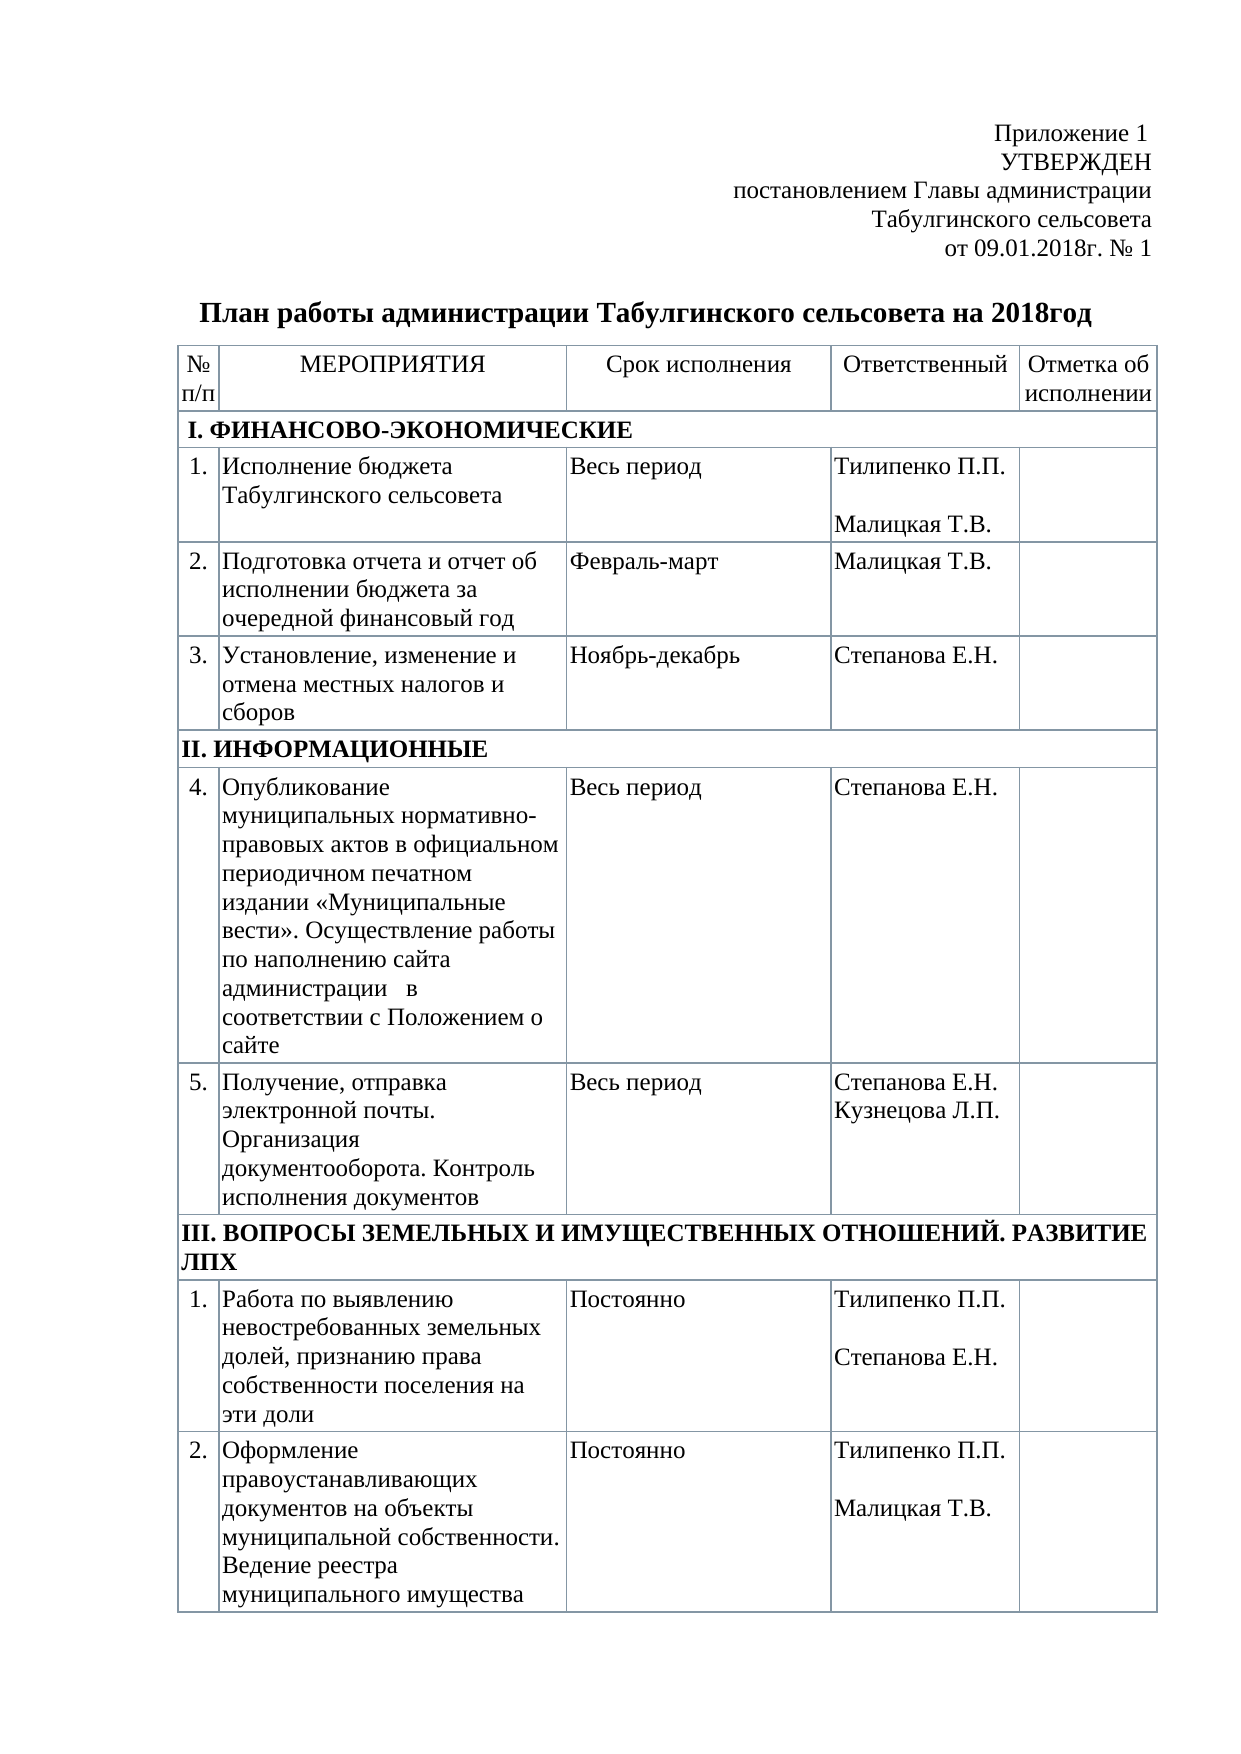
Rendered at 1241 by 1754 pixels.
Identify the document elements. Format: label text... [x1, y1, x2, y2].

table_cell [1020, 637, 1156, 729]
table_cell Степанова Е.Н. [832, 637, 1019, 729]
table_cell [1020, 543, 1156, 635]
text Приложение 1 [177, 118, 1152, 147]
table_cell [1020, 448, 1156, 541]
table_cell 4. [179, 768, 218, 1062]
table_header Срок исполнения [567, 346, 830, 410]
table_cell Тилипенко П.П. Малицкая Т.В. [832, 1432, 1019, 1611]
text УТВЕРЖДЕН постановлением Главы администрации [177, 147, 1152, 204]
table_header Ответственный [832, 346, 1019, 410]
table_cell Оформление правоустанавливающих документов на объекты муниципальной собственности. Ведение реестра муниципального имущества [220, 1432, 566, 1611]
table_cell II. ИНФОРМАЦИОННЫЕ [179, 731, 1156, 767]
table_cell I. ФИНАНСОВО-ЭКОНОМИЧЕСКИЕ [179, 412, 1156, 447]
table_cell Исполнение бюджета Табулгинского сельсовета [220, 448, 566, 541]
table_cell 3. [179, 637, 218, 729]
table_cell [1020, 768, 1156, 1062]
table_cell 1. [179, 1281, 218, 1431]
text Табулгинского сельсовета от 09.01.2018г. № 1 [177, 204, 1152, 262]
table_cell Весь период [567, 768, 830, 1062]
table_header № п/п [179, 346, 218, 410]
table_cell 1. [179, 448, 218, 541]
table_cell 2. [179, 543, 218, 635]
table_cell 5. [179, 1064, 218, 1214]
table_cell Подготовка отчета и отчет об исполнении бюджета за очередной финансовый год [220, 543, 566, 635]
table_cell [1020, 1064, 1156, 1214]
table_cell Весь период [567, 448, 830, 541]
table_cell [1020, 1281, 1156, 1431]
table_cell Работа по выявлению невостребованных земельных долей, признанию права собственности поселения на эти доли [220, 1281, 566, 1431]
table_cell Степанова Е.Н. Кузнецова Л.П. [832, 1064, 1019, 1214]
table_cell Постоянно [567, 1432, 830, 1611]
table_cell Степанова Е.Н. [832, 768, 1019, 1062]
table_cell Постоянно [567, 1281, 830, 1431]
table_cell Малицкая Т.В. [832, 543, 1019, 635]
table_cell Тилипенко П.П. Степанова Е.Н. [832, 1281, 1019, 1431]
table_cell [1020, 1432, 1156, 1611]
text План работы администрации Табулгинского сельсовета на 2018год [177, 296, 1152, 329]
table_cell Февраль-март [567, 543, 830, 635]
table_cell Установление, изменение и отмена местных налогов и сборов [220, 637, 566, 729]
table_cell III. ВОПРОСЫ ЗЕМЕЛЬНЫХ И ИМУЩЕСТВЕННЫХ ОТНОШЕНИЙ. РАЗВИТИЕ ЛПХ [179, 1215, 1156, 1279]
table_cell Тилипенко П.П. Малицкая Т.В. [832, 448, 1019, 541]
table_cell Опубликование муниципальных нормативно-правовых актов в официальном периодичном печатном издании «Муниципальные вести». Осуществление работы по наполнению сайта администрации в соответствии с Положением о сайте [220, 768, 566, 1062]
table_cell Весь период [567, 1064, 830, 1214]
table_header МЕРОПРИЯТИЯ [220, 346, 566, 410]
table_cell Ноябрь-декабрь [567, 637, 830, 729]
table_cell Получение, отправка электронной почты. Организация документооборота. Контроль исполнения документов [220, 1064, 566, 1214]
table_header Отметка об исполнении [1020, 346, 1156, 410]
table_cell 2. [179, 1432, 218, 1611]
